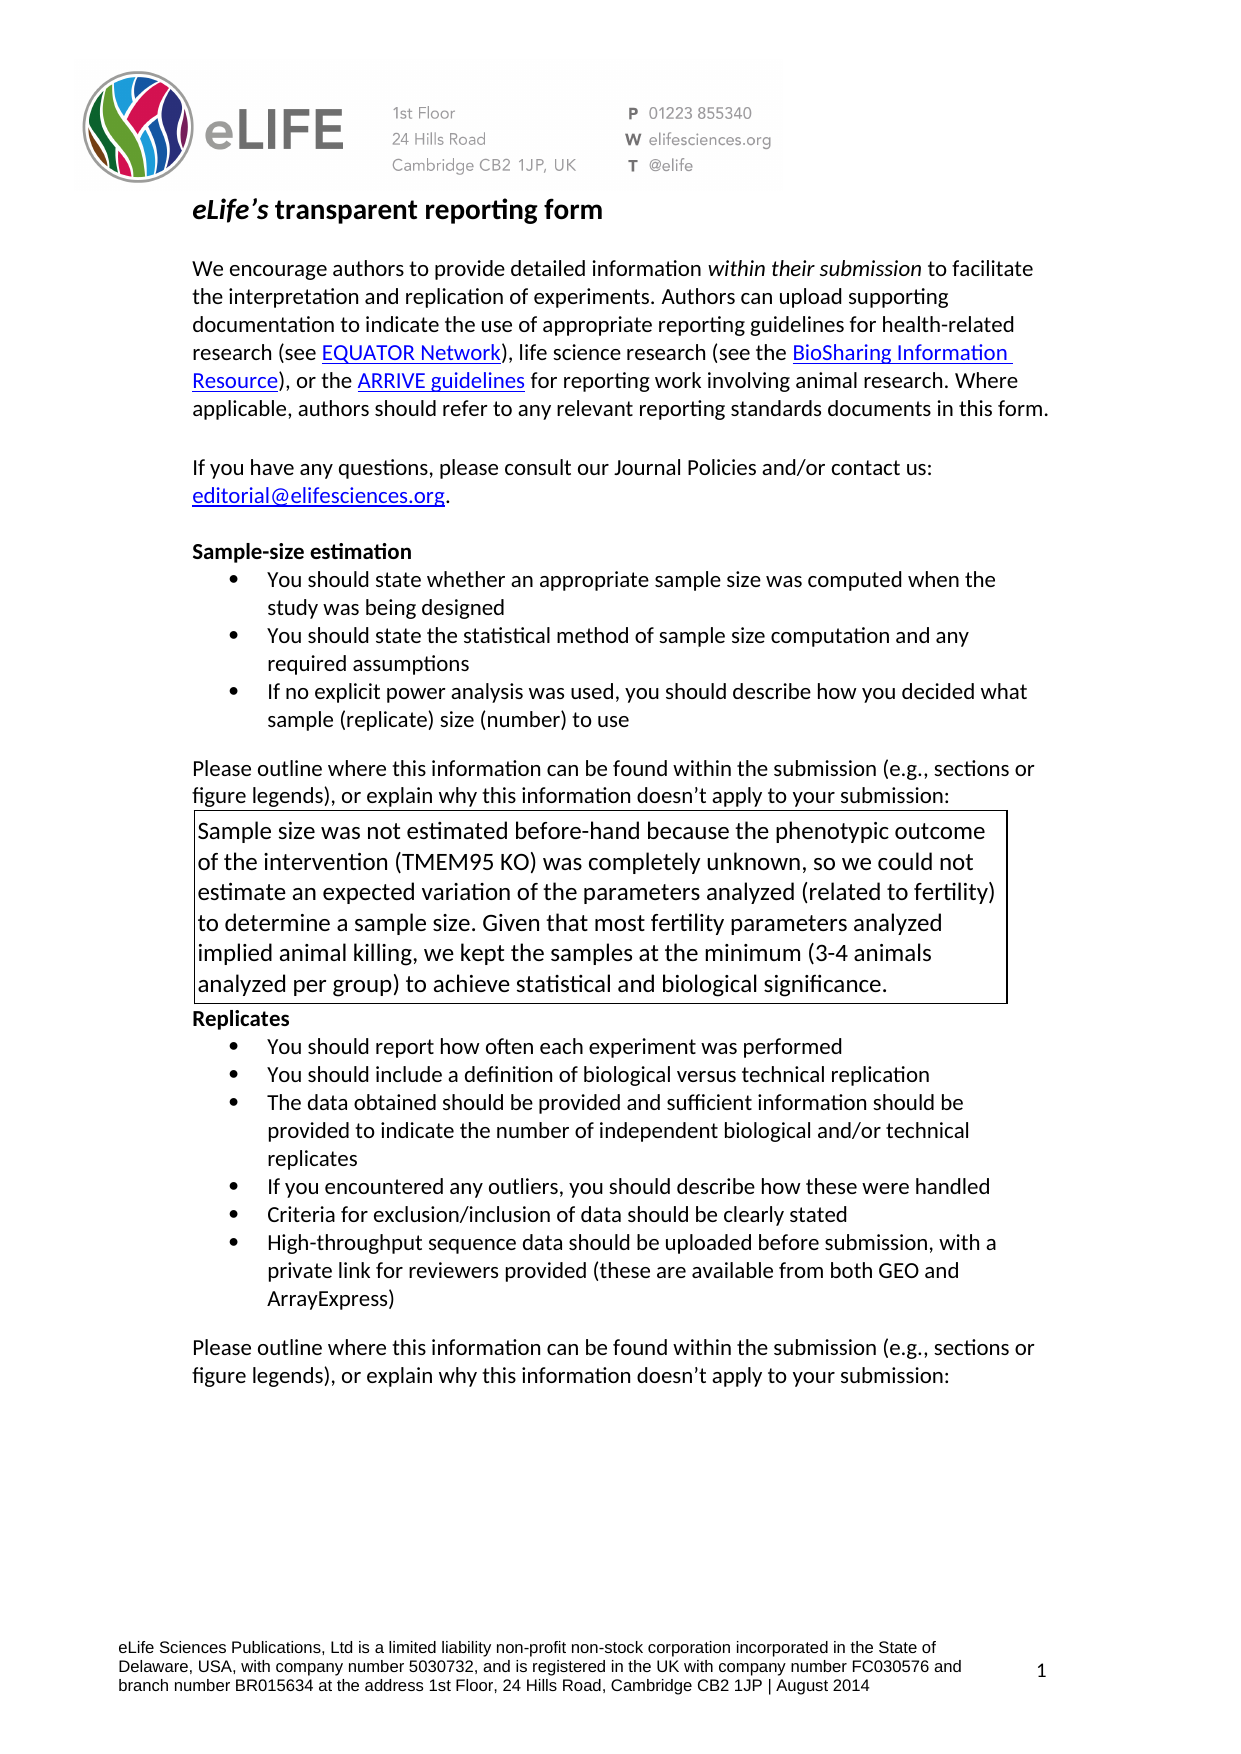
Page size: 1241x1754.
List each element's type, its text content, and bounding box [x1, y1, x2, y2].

text Please outline where this information can be found within the submission (e.g., sections or figure legends), or explain why this information doesn’t apply to your submission: [192, 1333, 1053, 1389]
list You should state the statistical method of sample size computation and any required assumptions [229, 621, 1053, 677]
list The data obtained should be provided and sufficient information should be provided to indicate the number of independent biological and/or technical replicates [229, 1088, 1053, 1172]
text We encourage authors to provide detailed information within their submission to facilitate the interpretation and replication of experiments. Authors can upload supporting documentation to indicate the use of appropriate reporting guidelines for health-related research (see EQUATOR Network), life science research (see the BioSharing Information Resource), or the ARRIVE guidelines for reporting work involving animal research. Where applicable, authors should refer to any relevant reporting standards documents in this form. [192, 254, 1053, 423]
text Sample-size estimation [192, 537, 1053, 565]
list High-throughput sequence data should be uploaded before submission, with a private link for reviewers provided (these are available from both GEO and ArrayExpress) [229, 1228, 1053, 1313]
list You should report how often each experiment was performed [229, 1032, 1053, 1060]
list You should include a definition of biological versus technical replication [229, 1060, 1053, 1088]
picture [73, 59, 784, 191]
list You should state whether an appropriate sample size was computed when the study was being designed [229, 565, 1053, 621]
text Replicates [192, 838, 1053, 1032]
list If you encountered any outliers, you should describe how these were handled [229, 1172, 1053, 1201]
text Sample size was not estimated before-hand because the phenotypic outcome of the intervention (TMEM95 KO) was completely unknown, so we could not estimate an expected variation of the parameters analyzed (related to fertility) to determine a sample size. Given that most fertility parameters analyzed implied animal killing, we kept the samples at the minimum (3-4 animals analyzed per group) to achieve statistical and biological significance. [195, 813, 1006, 1001]
list Criteria for exclusion/inclusion of data should be clearly stated [229, 1201, 1053, 1228]
list If no explicit power analysis was used, you should describe how you decided what sample (replicate) size (number) to use [229, 677, 1053, 733]
text If you have any questions, please consult our Journal Policies and/or contact us: editorial@elifesciences.org. [192, 453, 1053, 509]
text Please outline where this information can be found within the submission (e.g., sections or figure legends), or explain why this information doesn’t apply to your submission: [192, 754, 1053, 810]
text eLife’s transparent reporting form [192, 191, 1053, 226]
